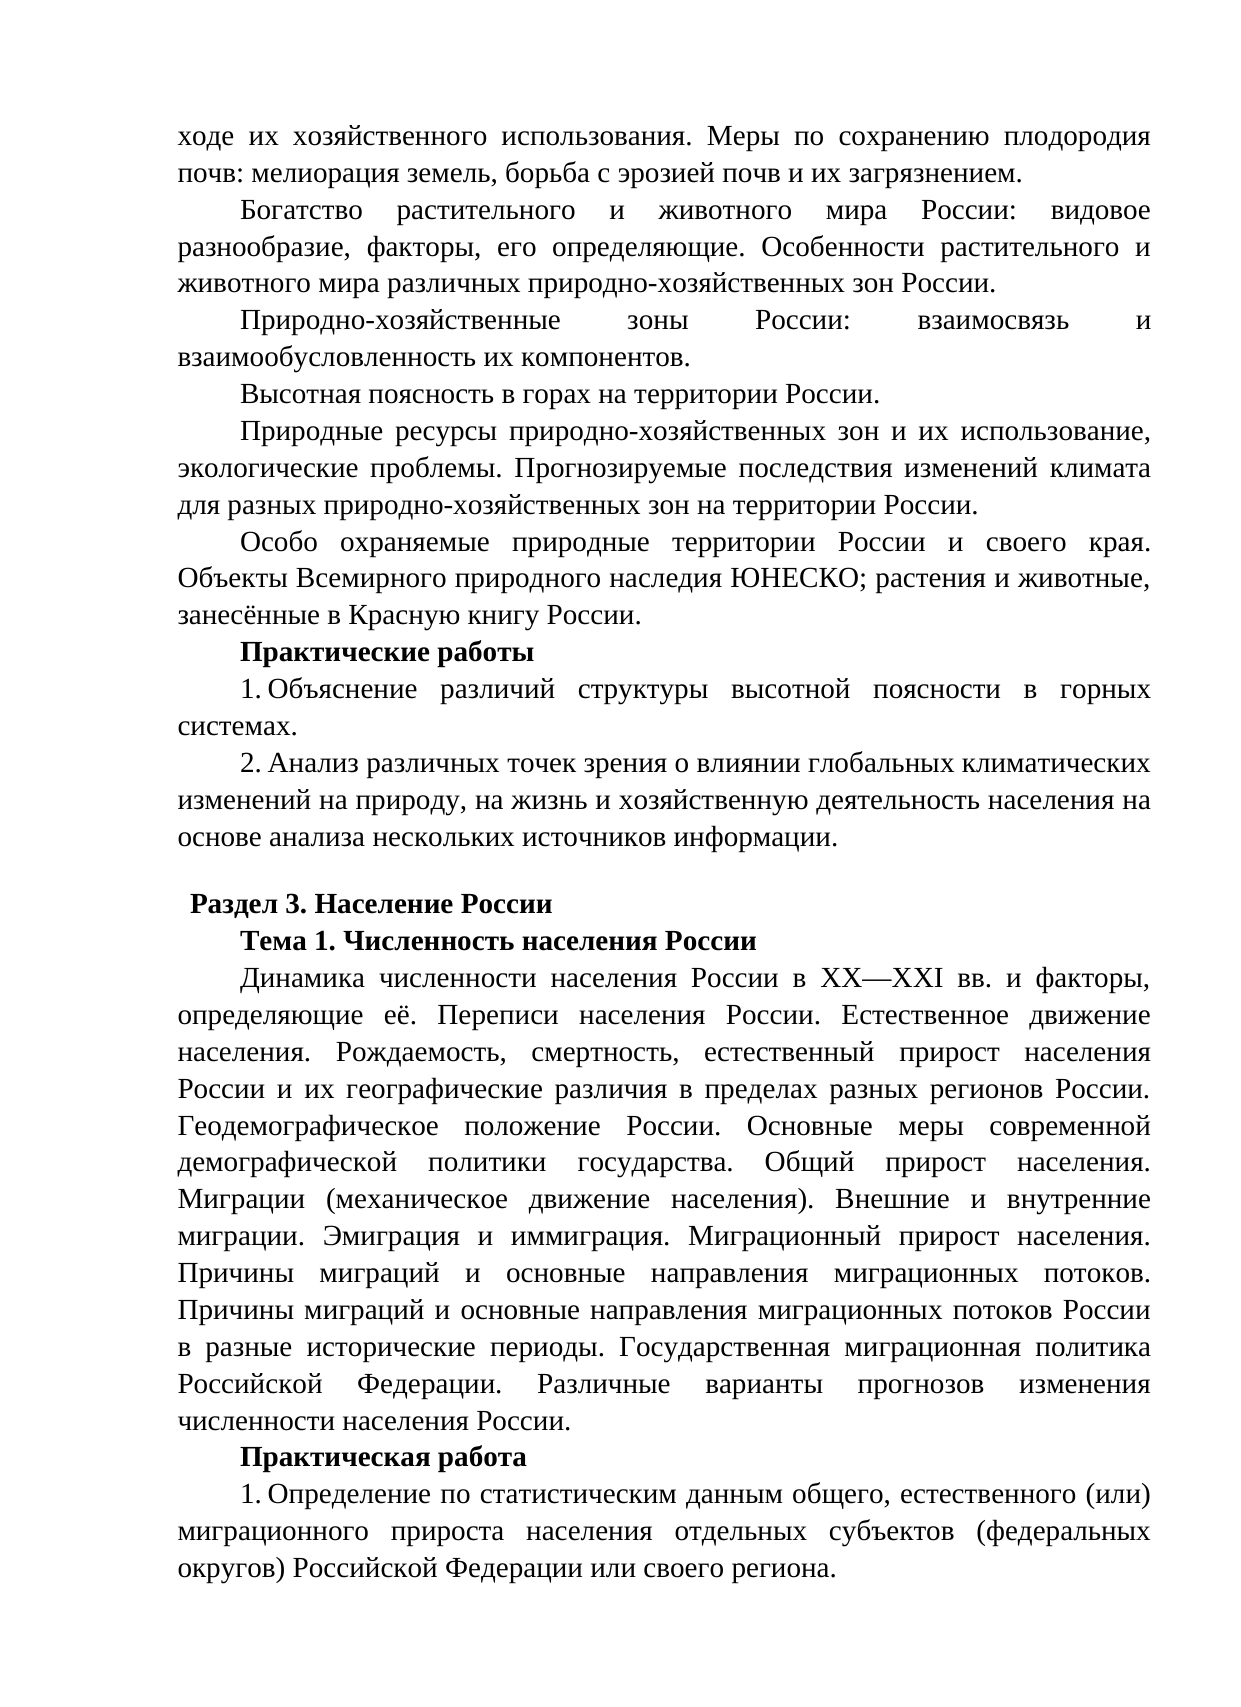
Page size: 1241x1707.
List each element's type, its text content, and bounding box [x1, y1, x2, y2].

text 1. Определение по статистическим данным общего, естественного (или) миграционного прироста населения отдельных субъектов (федеральных округов) Российской Федерации или своего региона. [177, 1476, 1152, 1584]
text Тема 1. Численность населения России [177, 923, 1152, 957]
text Высотная поясность в горах на территории России. [177, 376, 1152, 410]
text 1. Объяснение различий структуры высотной поясности в горных системах. [177, 671, 1152, 742]
text Практические работы [177, 634, 1152, 668]
text Природные ресурсы природно-хозяйственных зон и их использование, экологические проблемы. Прогнозируемые последствия изменений климата для разных природно-хозяйственных зон на территории России. [177, 413, 1152, 520]
text Практическая работа [177, 1439, 1152, 1473]
text Особо охраняемые природные территории России и своего края. Объекты Всемирного природного наследия ЮНЕСКО; растения и животные, занесённые в Красную книгу России. [177, 524, 1152, 631]
text Природно-хозяйственные зоны России: взаимосвязь и взаимообусловленность их компонентов. [177, 302, 1152, 373]
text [177, 118, 1152, 188]
text 2. Анализ различных точек зрения о влиянии глобальных климатических изменений на природу, на жизнь и хозяйственную деятельность населения на основе анализа нескольких источников информации. [177, 745, 1152, 852]
text Богатство растительного и животного мира России: видовое разнообразие, факторы, его определяющие. Особенности растительного и животного мира различных природно-хозяйственных зон России. [177, 192, 1152, 299]
text Раздел 3. Население России [190, 886, 1152, 920]
text Динамика численности населения России в XX—XXI вв. и факторы, определяющие её. Переписи населения России. Естественное движение населения. Рождаемость, смертность, естественный прирост населения России и их географические различия в пределах разных регионов России. Геодемографическое положение России. Основные меры современной демографической политики государства. Общий прирост населения. Миграции (механическое движение населения). Внешние и внутренние миграции. Эмиграция и иммиграция. Миграционный прирост населения. Причины миграций и основные направления миграционных потоков. Причины миграций и основные направления миграционных потоков России в разные исторические периоды. Государственная миграционная политика Российской Федерации. Различные варианты прогнозов изменения численности населения России. [177, 960, 1152, 1436]
